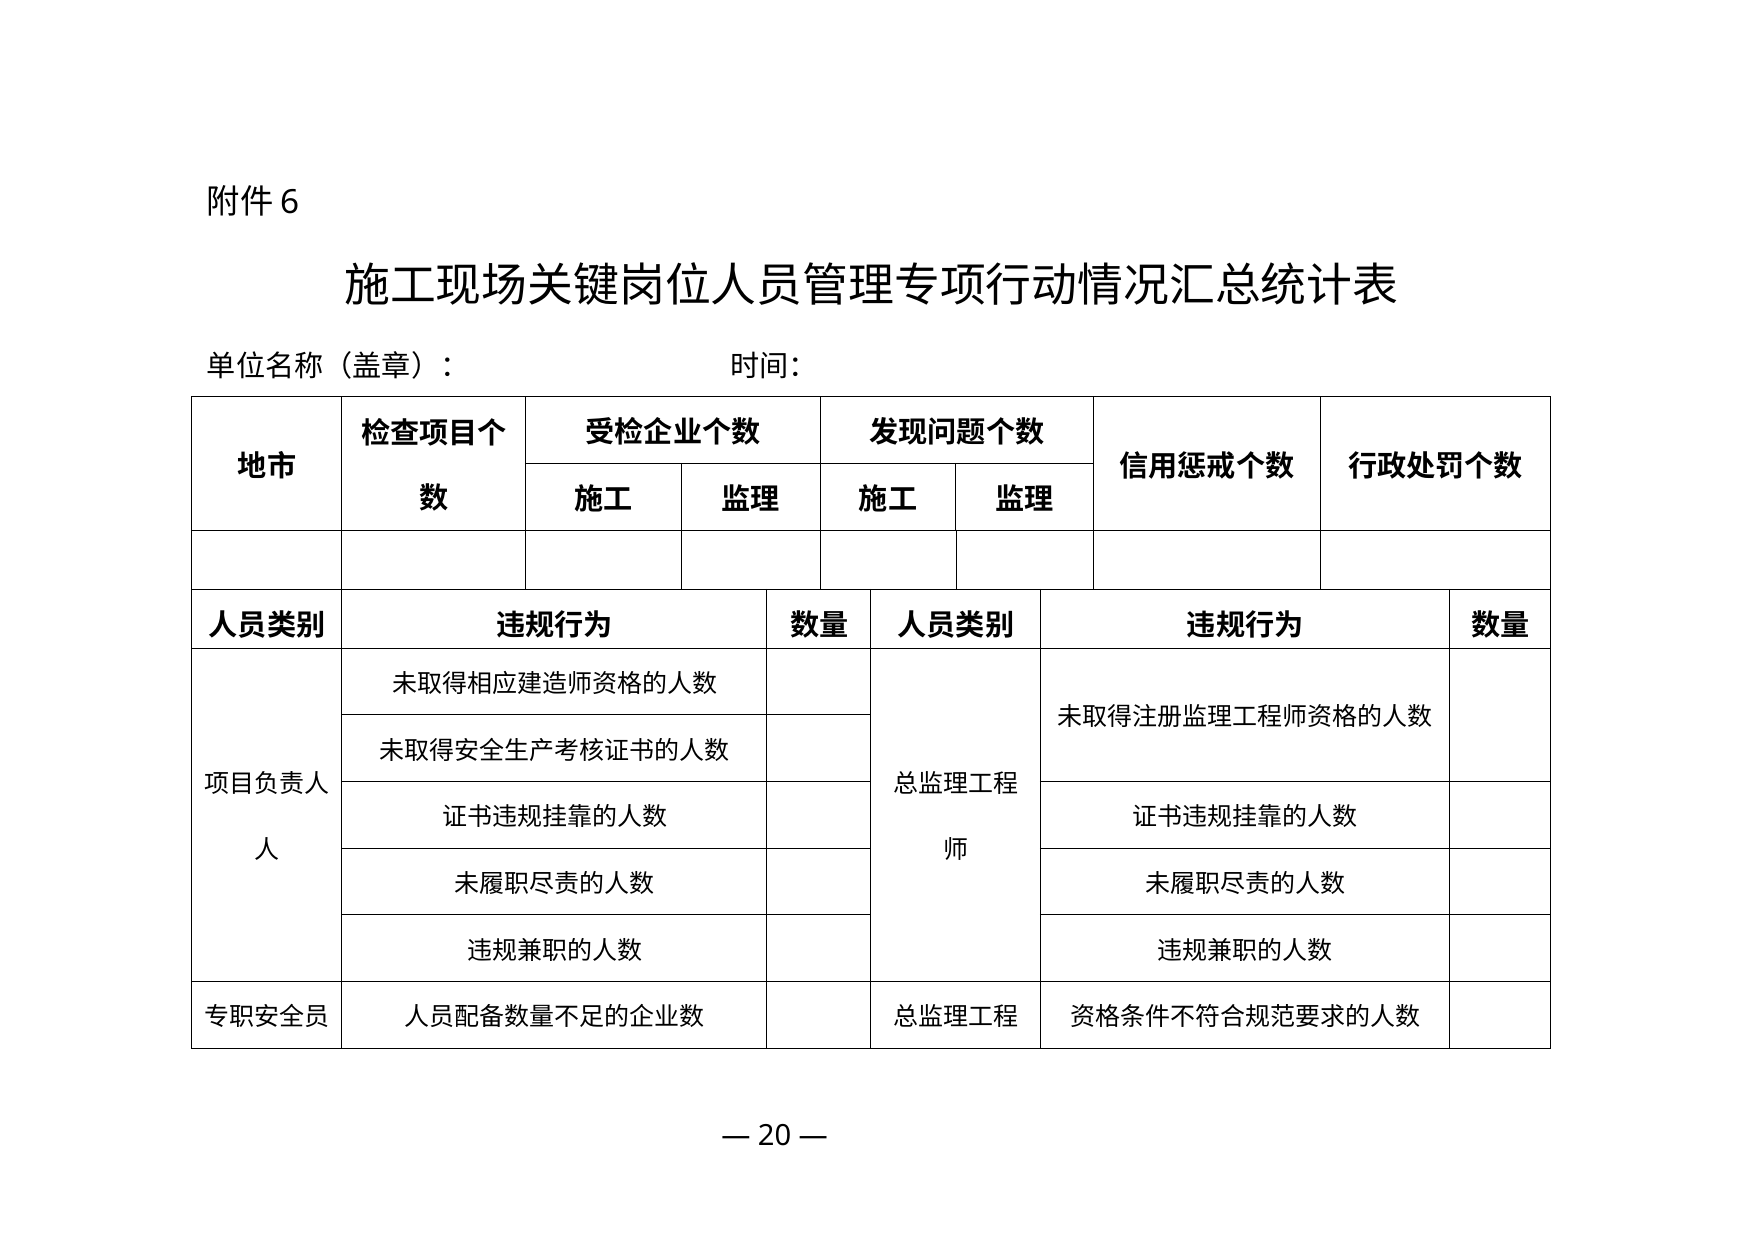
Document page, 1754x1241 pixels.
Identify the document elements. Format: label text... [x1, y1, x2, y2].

table_cell 人员配备数量不足的企业数 [342, 982, 766, 1048]
text 施工现场关键岗位人员管理专项行动情况汇总统计表 [207, 232, 1535, 331]
table_header 地市 [192, 397, 341, 529]
table_cell [1450, 982, 1550, 1048]
table_cell [767, 649, 870, 714]
table_cell 未取得相应建造师资格的人数 [342, 649, 766, 714]
table_cell [1450, 782, 1550, 848]
table_cell 违规行为 [342, 590, 766, 648]
table_cell 未取得安全生产考核证书的人数 [342, 715, 766, 781]
table_header 行政处罚个数 [1321, 397, 1550, 529]
table_cell 监理 [682, 464, 820, 529]
table_cell 施工 [821, 464, 955, 529]
table_header 信用惩戒个数 [1094, 397, 1320, 529]
table_cell 人员类别 [871, 590, 1040, 648]
table_cell [526, 531, 681, 589]
table_cell 数量 [1450, 590, 1550, 648]
table_cell [957, 531, 1093, 589]
table_cell [767, 849, 870, 914]
table_cell 总监理工程师 [871, 649, 1040, 981]
table_cell [1450, 649, 1550, 781]
table_cell 违规兼职的人数 [342, 915, 766, 981]
text 附件6 [207, 167, 1535, 232]
table_cell [192, 531, 341, 589]
table_cell [767, 715, 870, 781]
table_cell [682, 531, 820, 589]
table_cell [767, 782, 870, 848]
table_cell 未取得注册监理工程师资格的人数 [1041, 649, 1449, 781]
table_cell 项目负责人人 [192, 649, 341, 981]
table_cell 数量 [767, 590, 870, 648]
table_cell 专职安全员 [192, 982, 341, 1048]
text 单位名称（盖章）： 时间： [207, 331, 1535, 396]
table_cell [767, 982, 870, 1048]
table_cell 资格条件不符合规范要求的人数 [1041, 982, 1449, 1048]
table_header 发现问题个数 [821, 397, 1093, 463]
table_cell 未履职尽责的人数 [342, 849, 766, 914]
table_header 检查项目个数 [342, 397, 525, 529]
table_cell [1094, 531, 1320, 589]
table_cell 证书违规挂靠的人数 [342, 782, 766, 848]
table_header 受检企业个数 [526, 397, 820, 463]
table_cell 人员类别 [192, 590, 341, 648]
table_cell [767, 915, 870, 981]
table_cell 总监理工程师代表 [871, 982, 1040, 1048]
table_cell 违规兼职的人数 [1041, 915, 1449, 981]
table_cell 违规行为 [1041, 590, 1449, 648]
table_cell 证书违规挂靠的人数 [1041, 782, 1449, 848]
table_cell 监理 [956, 464, 1093, 529]
table_cell [1450, 915, 1550, 981]
table_cell 施工 [526, 464, 681, 529]
table_cell [1321, 531, 1550, 589]
table_cell [342, 531, 525, 589]
table_cell [821, 531, 956, 589]
table_cell [1450, 849, 1550, 914]
table_cell 未履职尽责的人数 [1041, 849, 1449, 914]
